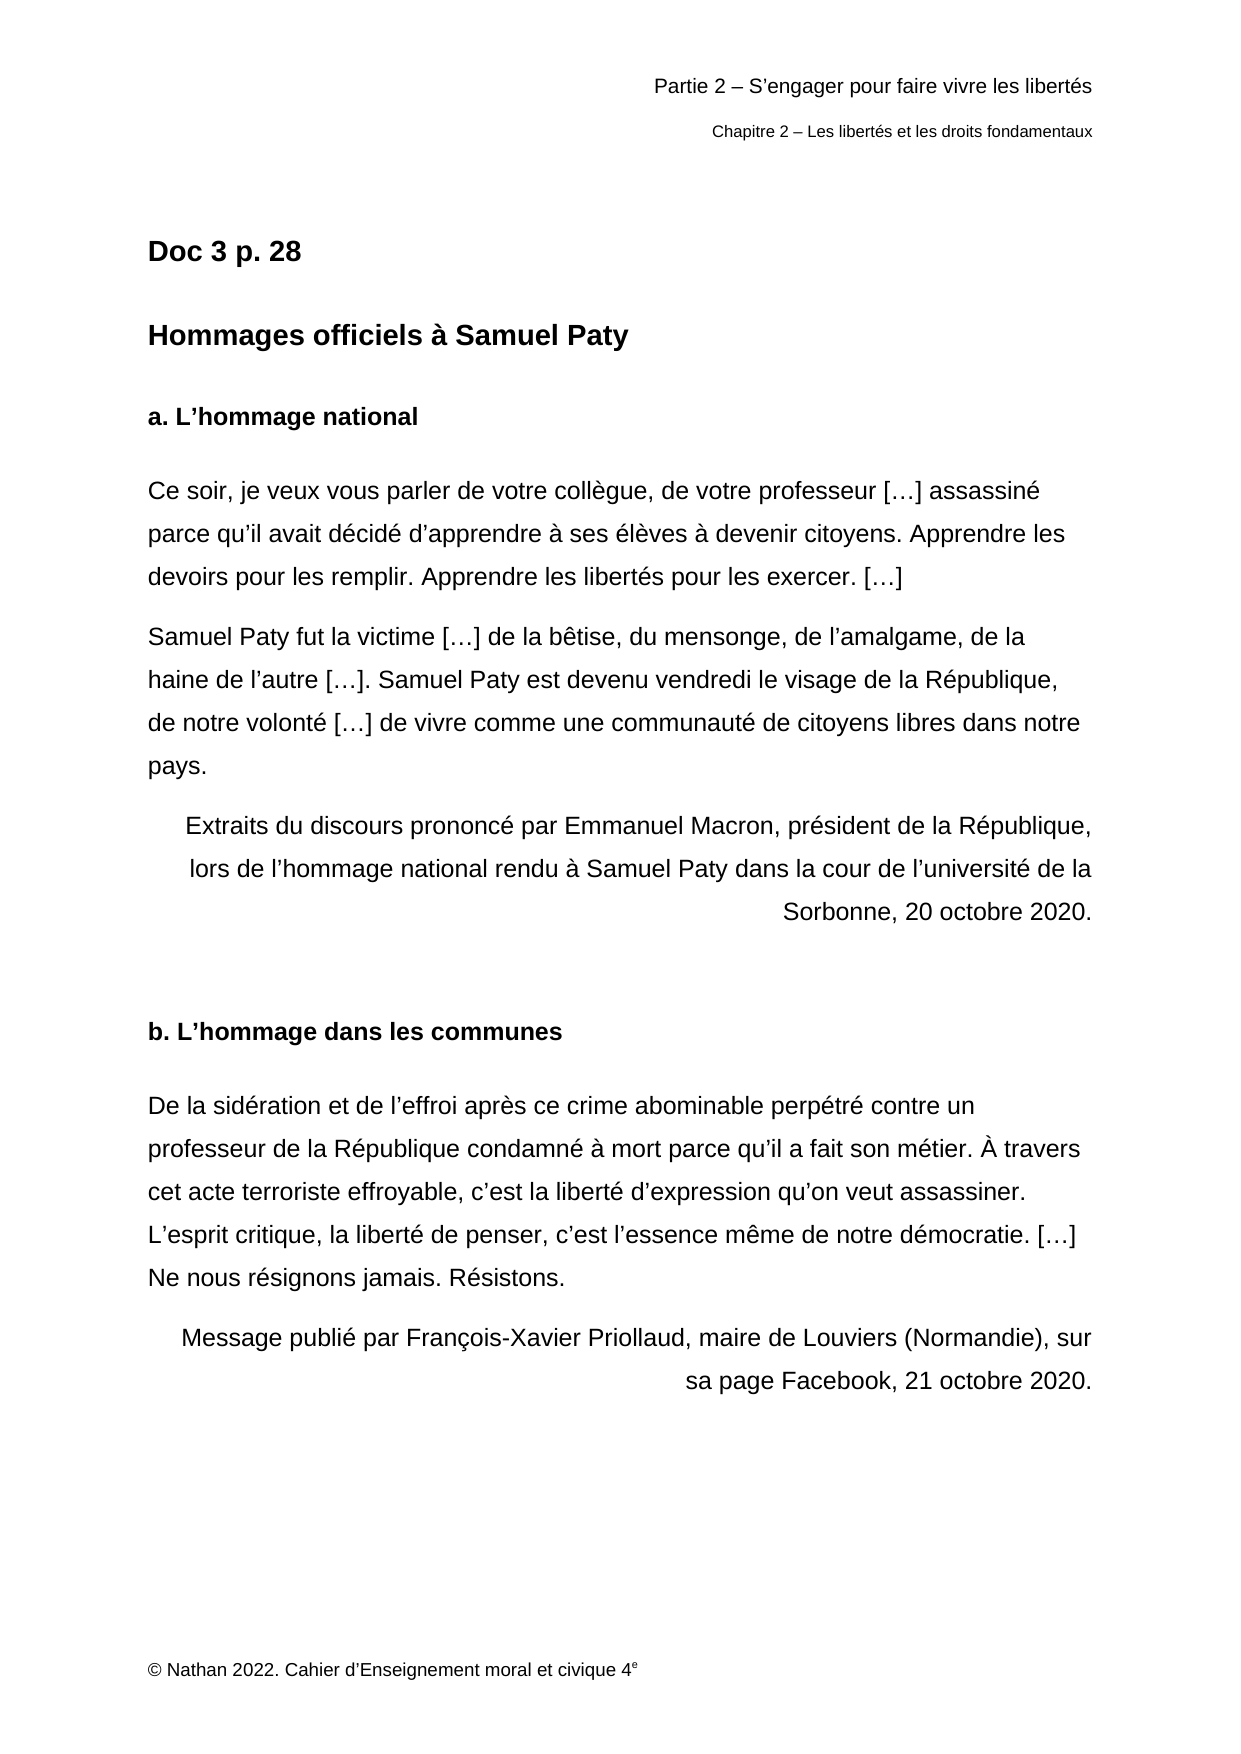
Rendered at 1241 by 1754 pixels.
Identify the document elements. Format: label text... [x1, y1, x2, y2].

text Doc 3 p. 28 [148, 234, 1093, 268]
text Message publié par François-Xavier Priollaud, maire de Louviers (Normandie), sur sa page Facebook, 21 octobre 2020. [148, 1323, 1093, 1395]
text b. L’hommage dans les communes [148, 1017, 1093, 1046]
text Extraits du discours prononcé par Emmanuel Macron, président de la République, lors de l’hommage national rendu à Samuel Paty dans la cour de l’université de la Sorbonne, 20 octobre 2020. [148, 811, 1093, 926]
text Hommages officiels à Samuel Paty [148, 318, 1093, 351]
text Ce soir, je veux vous parler de votre collègue, de votre professeur […] assassiné parce qu’il avait décidé d’apprendre à ses élèves à devenir citoyens. Apprendre les devoirs pour les remplir. Apprendre les libertés pour les exercer. […] [148, 476, 1093, 591]
text a. L’hommage national [148, 402, 1093, 430]
text Samuel Paty fut la victime […] de la bêtise, du mensonge, de l’amalgame, de la haine de l’autre […]. Samuel Paty est devenu vendredi le visage de la République, de notre volonté […] de vivre comme une communauté de citoyens libres dans notre pays. [148, 622, 1093, 780]
text De la sidération et de l’effroi après ce crime abominable perpétré contre un professeur de la République condamné à mort parce qu’il a fait son métier. À travers cet acte terroriste effroyable, c’est la liberté d’expression qu’on veut assassiner. L’esprit critique, la liberté de penser, c’est l’essence même de notre démocratie. […] Ne nous résignons jamais. Résistons. [148, 1091, 1093, 1292]
